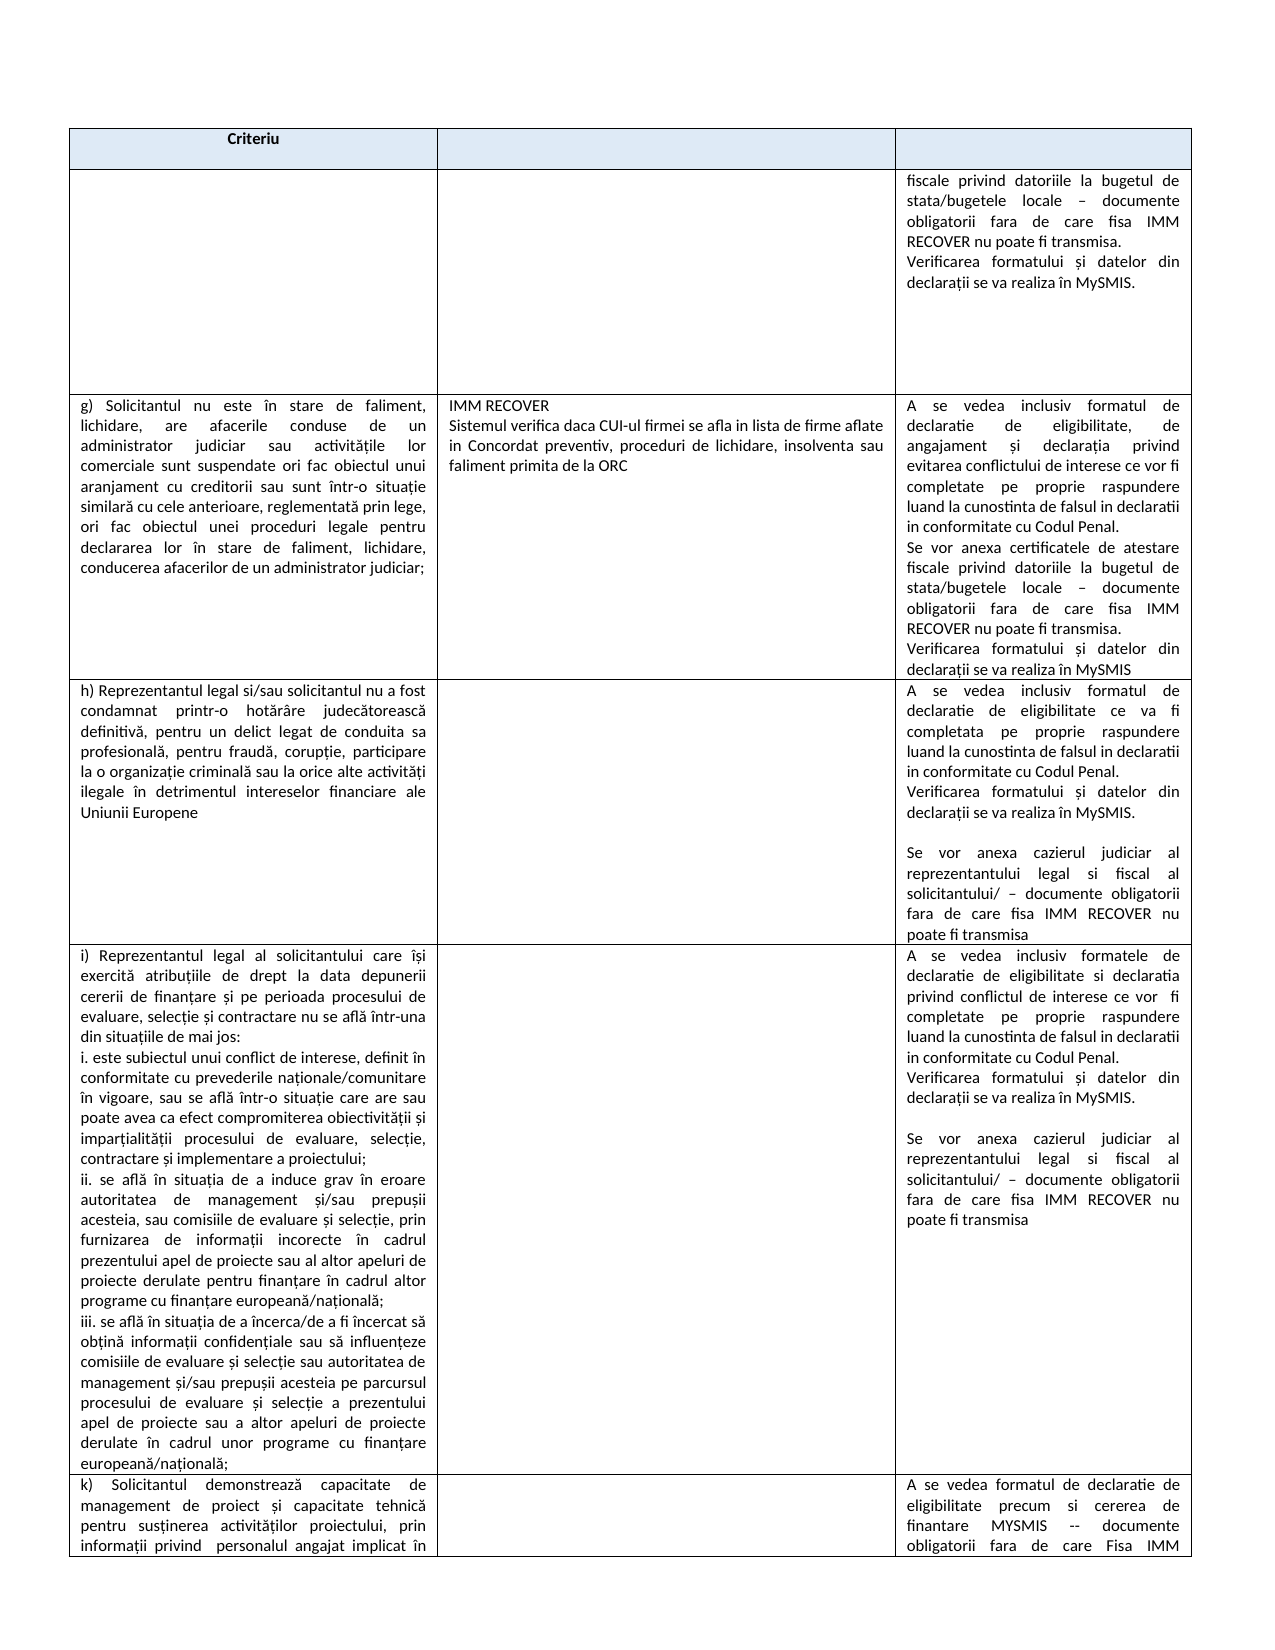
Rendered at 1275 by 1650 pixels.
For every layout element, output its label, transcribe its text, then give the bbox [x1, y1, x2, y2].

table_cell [896, 170, 1191, 394]
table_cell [70, 1475, 437, 1556]
table_cell h) Reprezentantul legal si/sau solicitantul nu a fost condamnat printr-o hotărâre judecătorească definitivă, pentru un delict legat de conduita sa profesională, pentru fraudă, corupție, participare la o organizație criminală sau la orice alte activități ilegale în detrimentul intereselor financiare ale Uniunii Europene [70, 680, 437, 944]
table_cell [70, 170, 437, 394]
table_cell A se vedea inclusiv formatele de declaratie de eligibilitate si declaratia privind conflictul de interese ce vor fi completate pe proprie raspundere luand la cunostinta de falsul in declaratii in conformitate cu Codul Penal. Verificarea formatului și datelor din declarații se va realiza în MySMIS. Se vor anexa cazierul judiciar al reprezentantului legal si fiscal al solicitantului/ – documente obligatorii fara de care fisa IMM RECOVER nu poate fi transmisa [896, 945, 1191, 1473]
table_cell [438, 1475, 895, 1556]
table_cell i) Reprezentantul legal al solicitantului care își exercită atribuțiile de drept la data depunerii cererii de finanțare și pe perioada procesului de evaluare, selecție și contractare nu se află într-una din situațiile de mai jos: i. este subiectul unui conflict de interese, definit în conformitate cu prevederile naționale/comunitare în vigoare, sau se află într-o situație care are sau poate avea ca efect compromiterea obiectivității și imparțialității procesului de evaluare, selecție, contractare și implementare a proiectului; ii. se află în situația de a induce grav în eroare autoritatea de management și/sau prepușii acesteia, sau comisiile de evaluare și selecție, prin furnizarea de informații incorecte în cadrul prezentului apel de proiecte sau al altor apeluri de proiecte derulate pentru finanțare în cadrul altor programe cu finanțare europeană/națională; iii. se află în situația de a încerca/de a fi încercat să obțină informații confidențiale sau să influențeze comisiile de evaluare și selecție sau autoritatea de management și/sau prepușii acesteia pe parcursul procesului de evaluare și selecție a prezentului apel de proiecte sau a altor apeluri de proiecte derulate în cadrul unor programe cu finanțare europeană/națională; [70, 945, 437, 1473]
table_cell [438, 170, 895, 394]
table_header [896, 129, 1191, 169]
table_header Criteriu [70, 129, 437, 169]
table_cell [896, 1475, 1191, 1556]
table_cell A se vedea inclusiv formatul de declaratie de eligibilitate ce va fi completata pe proprie raspundere luand la cunostinta de falsul in declaratii in conformitate cu Codul Penal. Verificarea formatului și datelor din declarații se va realiza în MySMIS. Se vor anexa cazierul judiciar al reprezentantului legal si fiscal al solicitantului/ – documente obligatorii fara de care fisa IMM RECOVER nu poate fi transmisa [896, 680, 1191, 944]
table_cell [438, 680, 895, 944]
table_cell A se vedea inclusiv formatul de declaratie de eligibilitate, de angajament și declarația privind evitarea conflictului de interese ce vor fi completate pe proprie raspundere luand la cunostinta de falsul in declaratii in conformitate cu Codul Penal. Se vor anexa certificatele de atestare fiscale privind datoriile la bugetul de stata/bugetele locale – documente obligatorii fara de care fisa IMM RECOVER nu poate fi transmisa. Verificarea formatului și datelor din declarații se va realiza în MySMIS [896, 395, 1191, 679]
table_header [438, 129, 895, 169]
table_cell [438, 945, 895, 1473]
table_cell IMM RECOVER Sistemul verifica daca CUI-ul firmei se afla in lista de firme aflate in Concordat preventiv, proceduri de lichidare, insolventa sau faliment primita de la ORC [438, 395, 895, 679]
table_cell g) Solicitantul nu este în stare de faliment, lichidare, are afacerile conduse de un administrator judiciar sau activitățile lor comerciale sunt suspendate ori fac obiectul unui aranjament cu creditorii sau sunt într-o situație similară cu cele anterioare, reglementată prin lege, ori fac obiectul unei proceduri legale pentru declararea lor în stare de faliment, lichidare, conducerea afacerilor de un administrator judiciar; [70, 395, 437, 679]
